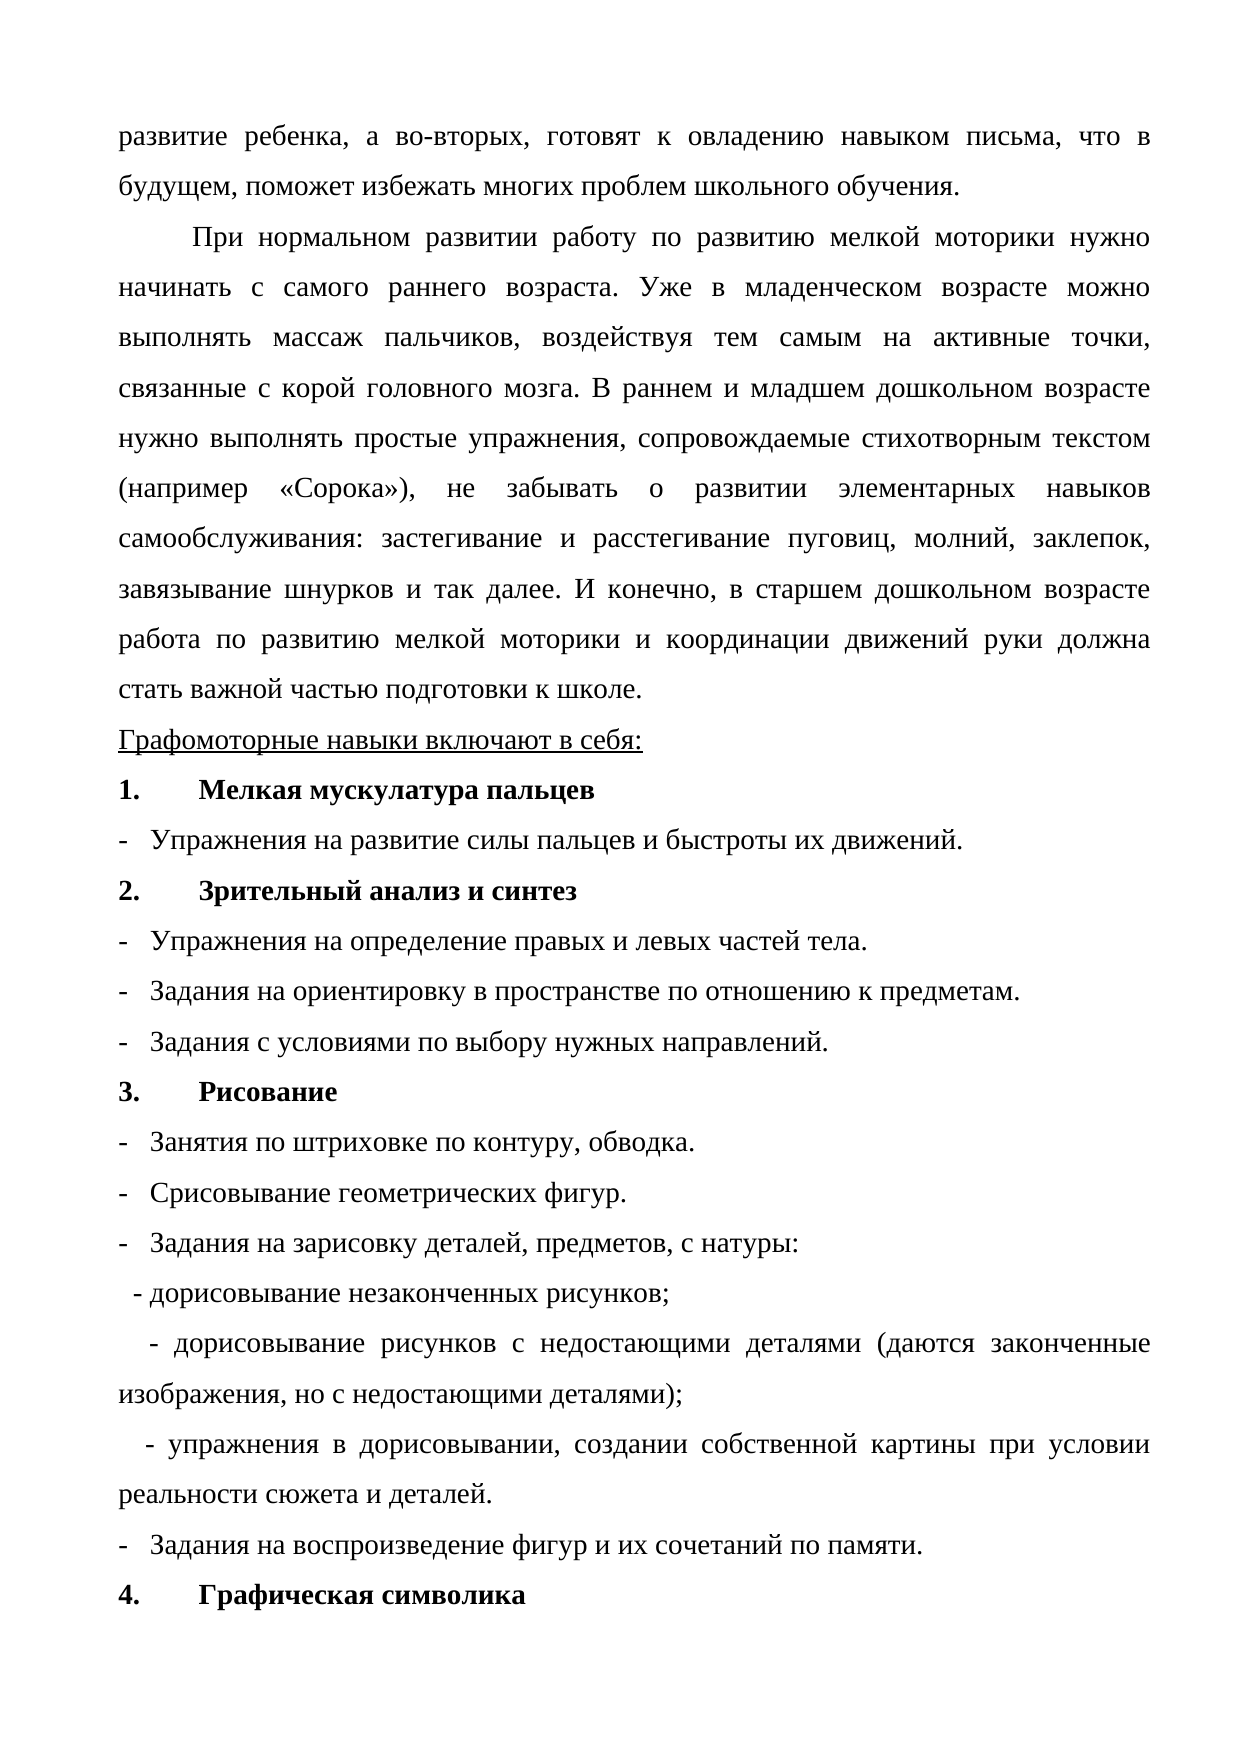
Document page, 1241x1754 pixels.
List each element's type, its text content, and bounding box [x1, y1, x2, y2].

text - Срисовывание геометрических фигур. [118, 1175, 1152, 1208]
text 1. Мелкая мускулатура пальцев [118, 772, 1152, 806]
text - Занятия по штриховке по контуру, обводка. [118, 1124, 1152, 1158]
text - Задания на воспроизведение фигур и их сочетаний по памяти. [118, 1527, 1152, 1560]
text Графомоторные навыки включают в себя: [118, 722, 1152, 755]
text 2. Зрительный анализ и синтез [118, 873, 1152, 906]
text - упражнения в дорисовывании, создании собственной картины при условии реальности сюжета и деталей. [118, 1426, 1152, 1510]
text 4. Графическая символика [118, 1577, 1152, 1611]
text - дорисовывание незаконченных рисунков; [118, 1275, 1152, 1309]
text - дорисовывание рисунков с недостающими деталями (даются законченные изображения, но с недостающими деталями); [118, 1326, 1152, 1409]
text При нормальном развитии работу по развитию мелкой моторики нужно начинать с самого раннего возраста. Уже в младенческом возрасте можно выполнять массаж пальчиков, воздействуя тем самым на активные точки, связанные с корой головного мозга. В раннем и младшем дошкольном возрасте нужно выполнять простые упражнения, сопровождаемые стихотворным текстом (например «Сорока»), не забывать о развитии элементарных навыков самообслуживания: застегивание и расстегивание пуговиц, молний, заклепок, завязывание шнурков и так далее. И конечно, в старшем дошкольном возрасте работа по развитию мелкой моторики и координации движений руки должна стать важной частью подготовки к школе. [118, 219, 1152, 705]
text - Упражнения на развитие силы пальцев и быстроты их движений. [118, 822, 1152, 856]
text - Задания на ориентировку в пространстве по отношению к предметам. [118, 973, 1152, 1007]
text - Задания с условиями по выбору нужных направлений. [118, 1024, 1152, 1057]
text - Упражнения на определение правых и левых частей тела. [118, 923, 1152, 957]
text 3. Рисование [118, 1074, 1152, 1108]
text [118, 118, 1152, 202]
text - Задания на зарисовку деталей, предметов, с натуры: [118, 1225, 1152, 1258]
